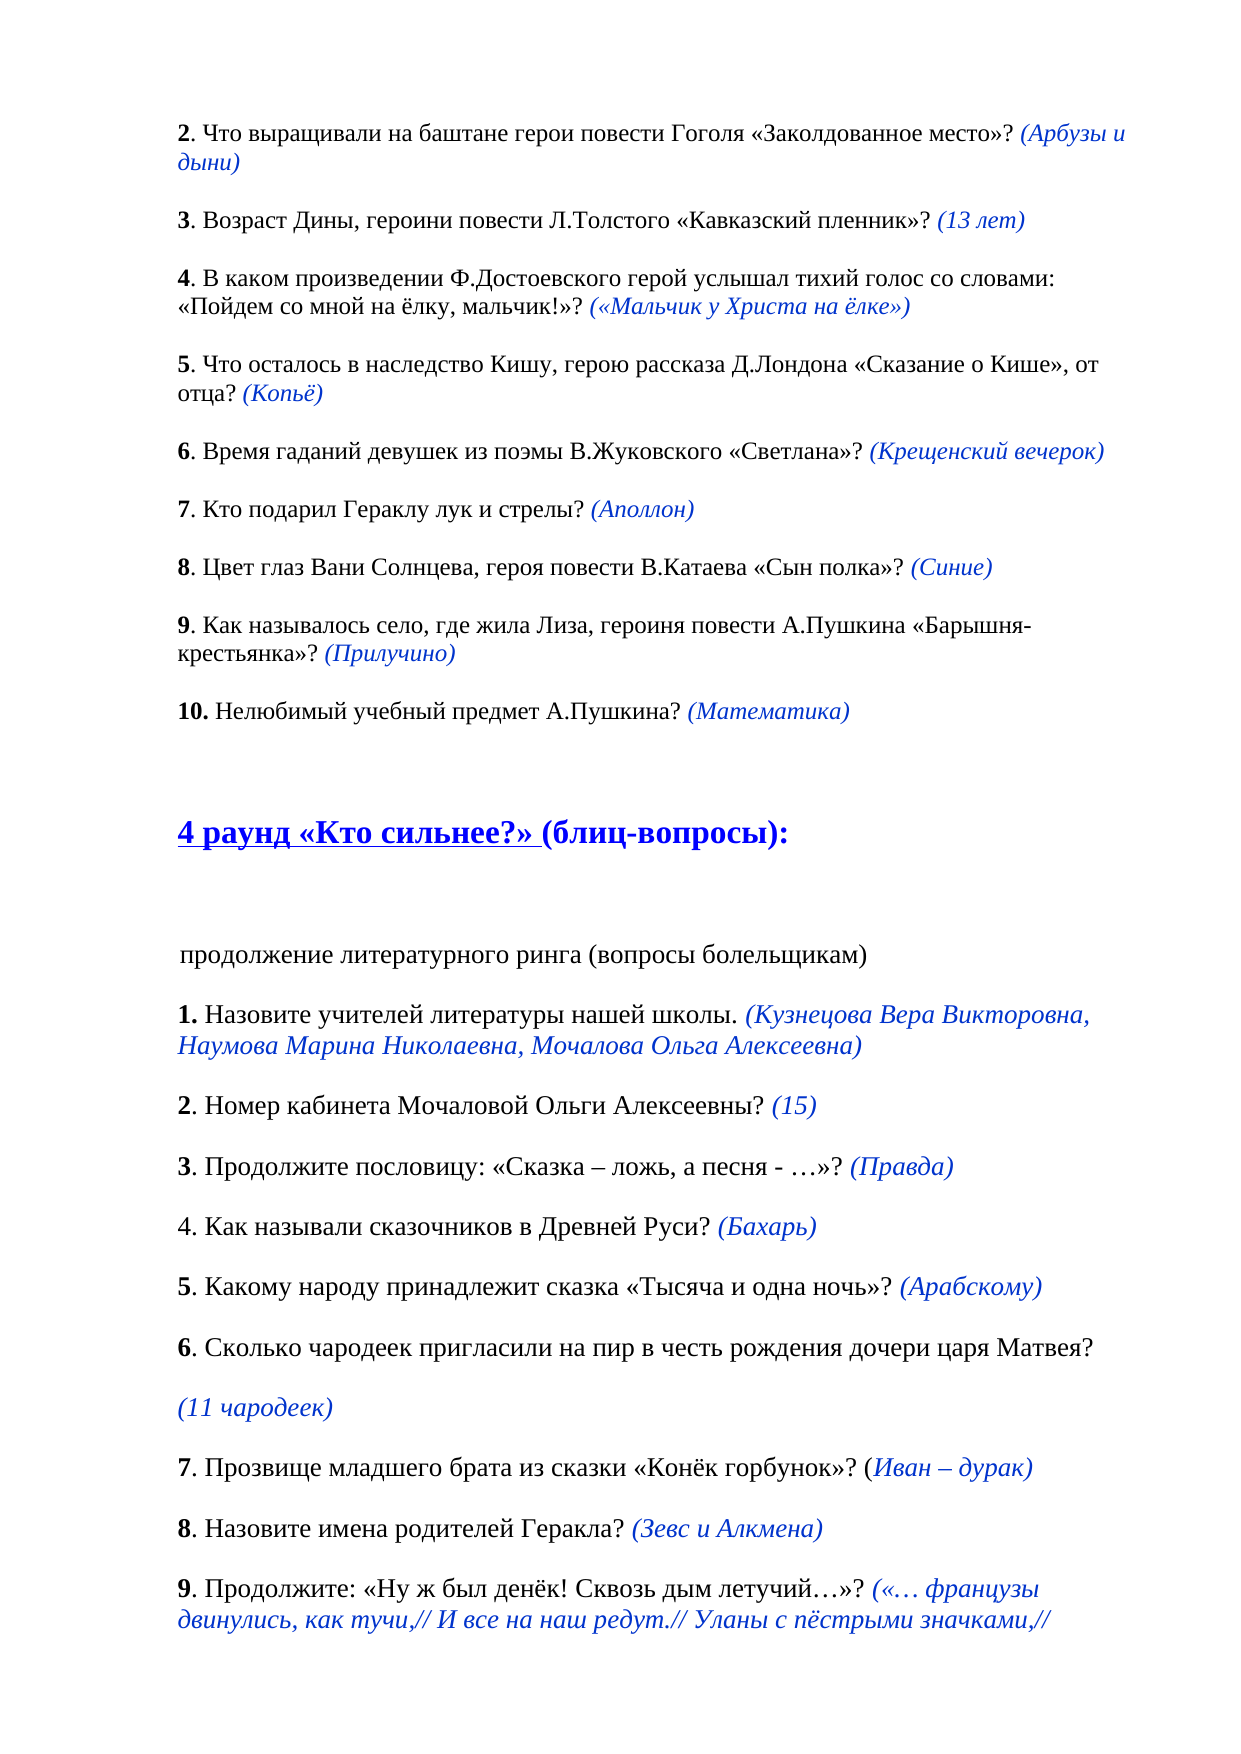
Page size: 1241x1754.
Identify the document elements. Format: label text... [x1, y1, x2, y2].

text 5. Что осталось в наследство Кишу, герою рассказа Д.Лондона «Сказание о Кише», от отца? (Копьё) [177, 349, 1152, 407]
text 2. Что выращивали на баштане герои повести Гоголя «Заколдованное место»? (Арбузы и дыни) [177, 118, 1152, 176]
text 4. Как называли сказочников в Древней Руси? (Бахарь) [177, 1210, 1152, 1241]
text 6. Время гаданий девушек из поэмы В.Жуковского «Светлана»? (Крещенский вечерок) [177, 436, 1152, 465]
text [177, 1572, 1152, 1634]
text 1. Назовите учителей литературы нашей школы. (Кузнецова Вера Викторовна, Наумова Марина Николаевна, Мочалова Ольга Алексеевна) [177, 998, 1152, 1060]
text 10. Нелюбимый учебный предмет А.Пушкина? (Математика) [177, 696, 1152, 725]
text 5. Какому народу принадлежит сказка «Тысяча и одна ночь»? (Арабскому) [177, 1270, 1152, 1302]
text 7. Прозвище младшего брата из сказки «Конёк горбунок»? (Иван – дурак) [177, 1451, 1152, 1482]
text 8. Назовите имена родителей Геракла? (Зевс и Алкмена) [177, 1512, 1152, 1543]
text 4 раунд «Кто сильнее?» (блиц-вопросы): [177, 812, 1152, 851]
text 4. В каком произведении Ф.Достоевского герой услышал тихий голос со словами: «Пойдем со мной на ёлку, мальчик!»? («Мальчик у Христа на ёлке») [177, 263, 1152, 320]
text 7. Кто подарил Гераклу лук и стрелы? (Аполлон) [177, 494, 1152, 523]
text 2. Номер кабинета Мочаловой Ольги Алексеевны? (15) [177, 1089, 1152, 1121]
text 3. Возраст Дины, героини повести Л.Толстого «Кавказский пленник»? (13 лет) [177, 205, 1152, 233]
text 6. Сколько чародеек пригласили на пир в честь рождения дочери царя Матвея? [177, 1331, 1152, 1362]
text продолжение литературного ринга (вопросы болельщикам) [177, 938, 1152, 969]
text 3. Продолжите пословицу: «Сказка – ложь, а песня - …»? (Правда) [177, 1150, 1152, 1181]
text (11 чародеек) [177, 1391, 1152, 1422]
text 8. Цвет глаз Вани Солнцева, героя повести В.Катаева «Сын полка»? (Синие) [177, 552, 1152, 581]
text 9. Как называлось село, где жила Лиза, героиня повести А.Пушкина «Барышня-крестьянка»? (Прилучино) [177, 610, 1152, 667]
